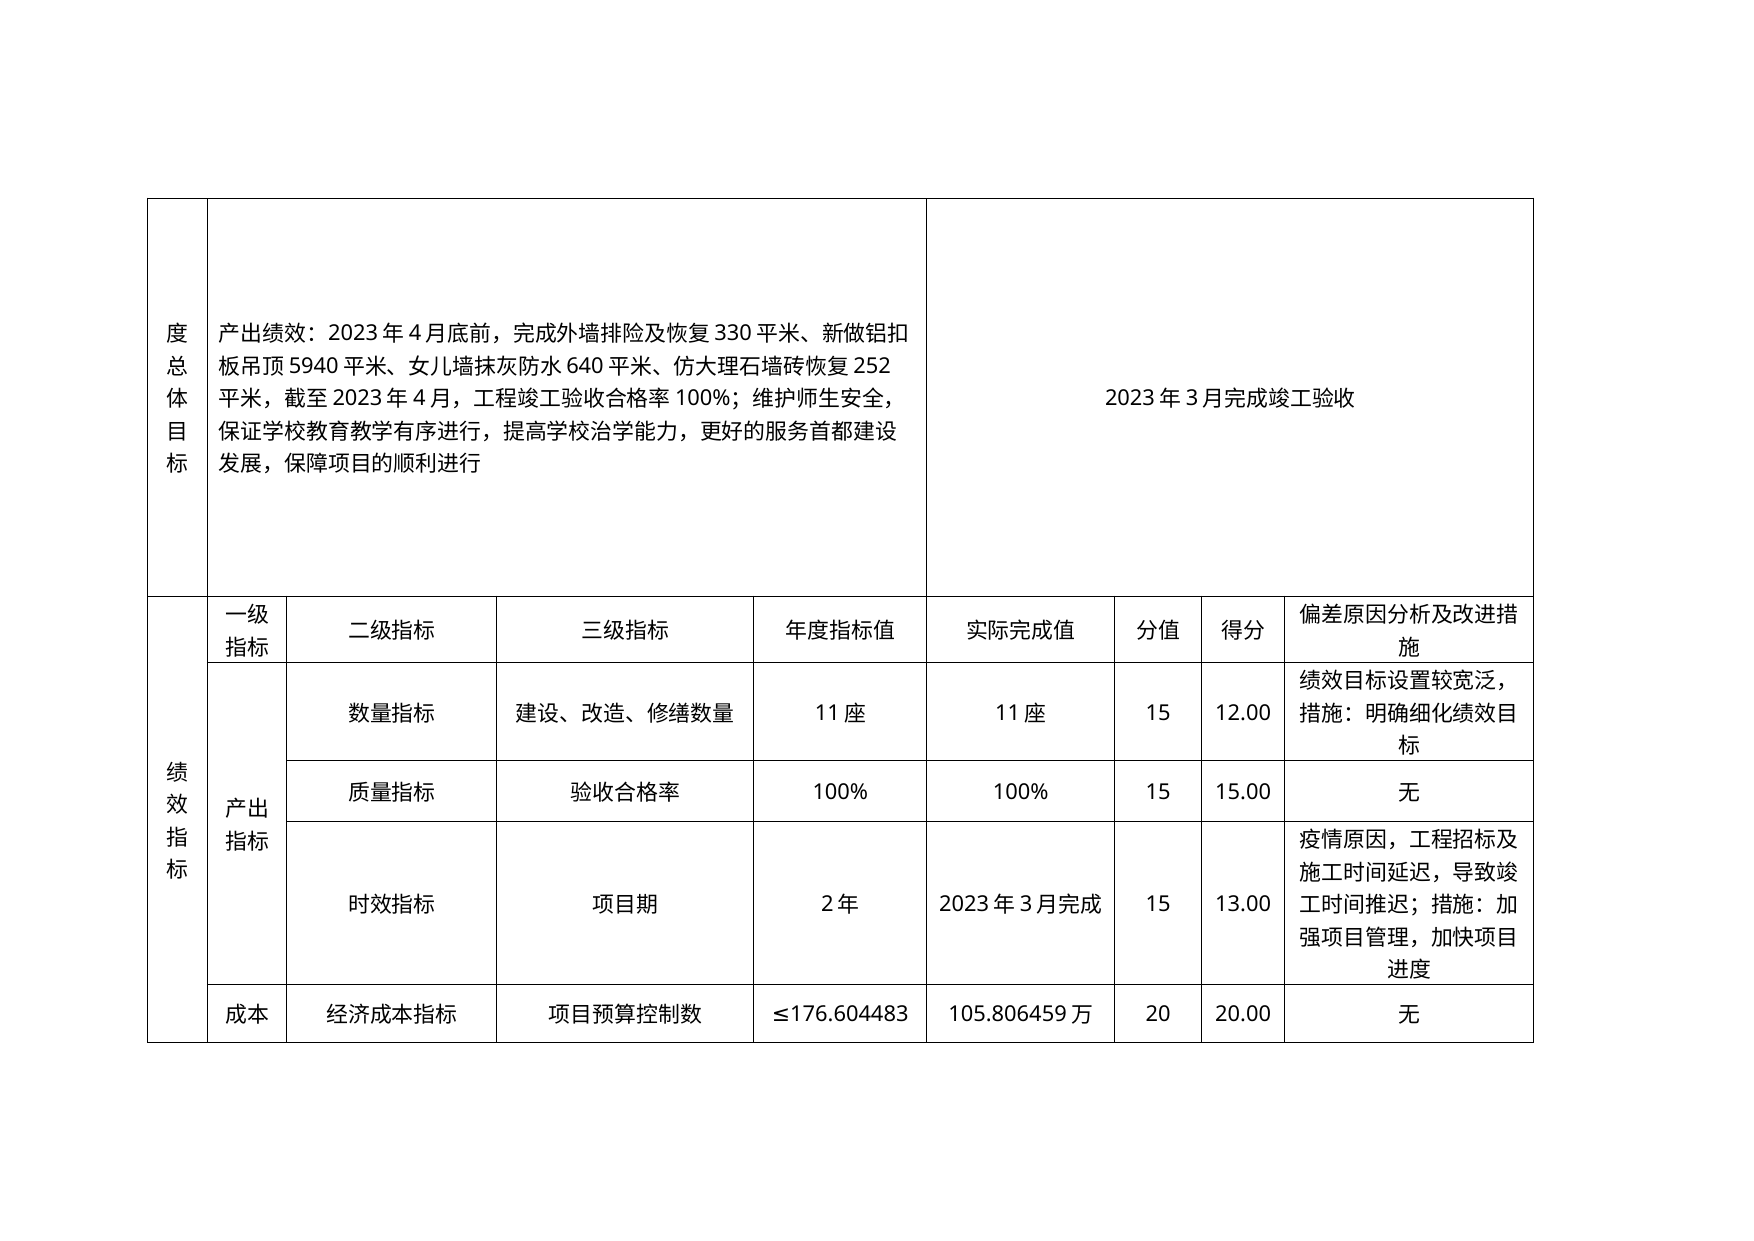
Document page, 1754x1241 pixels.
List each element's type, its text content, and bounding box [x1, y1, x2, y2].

table_cell 11座 [927, 663, 1114, 760]
table_cell 成本指标 [208, 985, 286, 1042]
table_cell 产出指标 [208, 663, 286, 984]
table_cell 三级指标 [497, 597, 753, 662]
table_cell 年度指标值 [754, 597, 926, 662]
table_cell 20.00 [1202, 985, 1284, 1042]
table_cell 产出绩效：2023年4月底前，完成外墙排险及恢复330平米、新做铝扣板吊顶5940平米、女儿墙抹灰防水640平米、仿大理石墙砖恢复252平米，截至2023年4月，工程竣工验收合格率100%；维护师生安全，保证学校教育教学有序进行，提高学校治学能力，更好的服务首都建设发展，保障项目的顺利进行 [208, 199, 926, 596]
table_cell 年度总体目标 [148, 199, 207, 596]
table_cell 2023年3月完成竣工验收 [927, 199, 1533, 596]
table_cell 15 [1115, 822, 1201, 984]
table_cell 15 [1115, 761, 1201, 821]
table_cell 疫情原因，工程招标及施工时间延迟，导致竣工时间推迟；措施：加强项目管理，加快项目进度 [1285, 822, 1533, 984]
table_cell 项目预算控制数 [497, 985, 753, 1042]
table_cell 验收合格率 [497, 761, 753, 821]
table_cell 建设、改造、修缮数量 [497, 663, 753, 760]
table_cell 15 [1115, 663, 1201, 760]
table_cell 二级指标 [287, 597, 496, 662]
table_cell 100% [754, 761, 926, 821]
table_cell 105.806459万元 [927, 985, 1114, 1042]
table_cell 11座 [754, 663, 926, 760]
table_cell 2年 [754, 822, 926, 984]
table_cell 13.00 [1202, 822, 1284, 984]
table_cell 实际完成值 [927, 597, 1114, 662]
table_cell 偏差原因分析及改进措施 [1285, 597, 1533, 662]
table_cell 绩效指标 [148, 597, 207, 1042]
table_cell 分值 [1115, 597, 1201, 662]
table_cell 绩效目标设置较宽泛，措施：明确细化绩效目标 [1285, 663, 1533, 760]
table_cell 质量指标 [287, 761, 496, 821]
table_cell 100% [927, 761, 1114, 821]
table_cell 无 [1285, 985, 1533, 1042]
table_cell 数量指标 [287, 663, 496, 760]
table_cell 20 [1115, 985, 1201, 1042]
table_cell 得分 [1202, 597, 1284, 662]
table_cell 2023年3月完成 [927, 822, 1114, 984]
table_cell 经济成本指标 [287, 985, 496, 1042]
table_cell ≤176.604483万元 [754, 985, 926, 1042]
table_cell 项目期 [497, 822, 753, 984]
table_cell 一级指标 [208, 597, 286, 662]
table_cell 15.00 [1202, 761, 1284, 821]
table_cell 时效指标 [287, 822, 496, 984]
table_cell 无 [1285, 761, 1533, 821]
table_cell 12.00 [1202, 663, 1284, 760]
